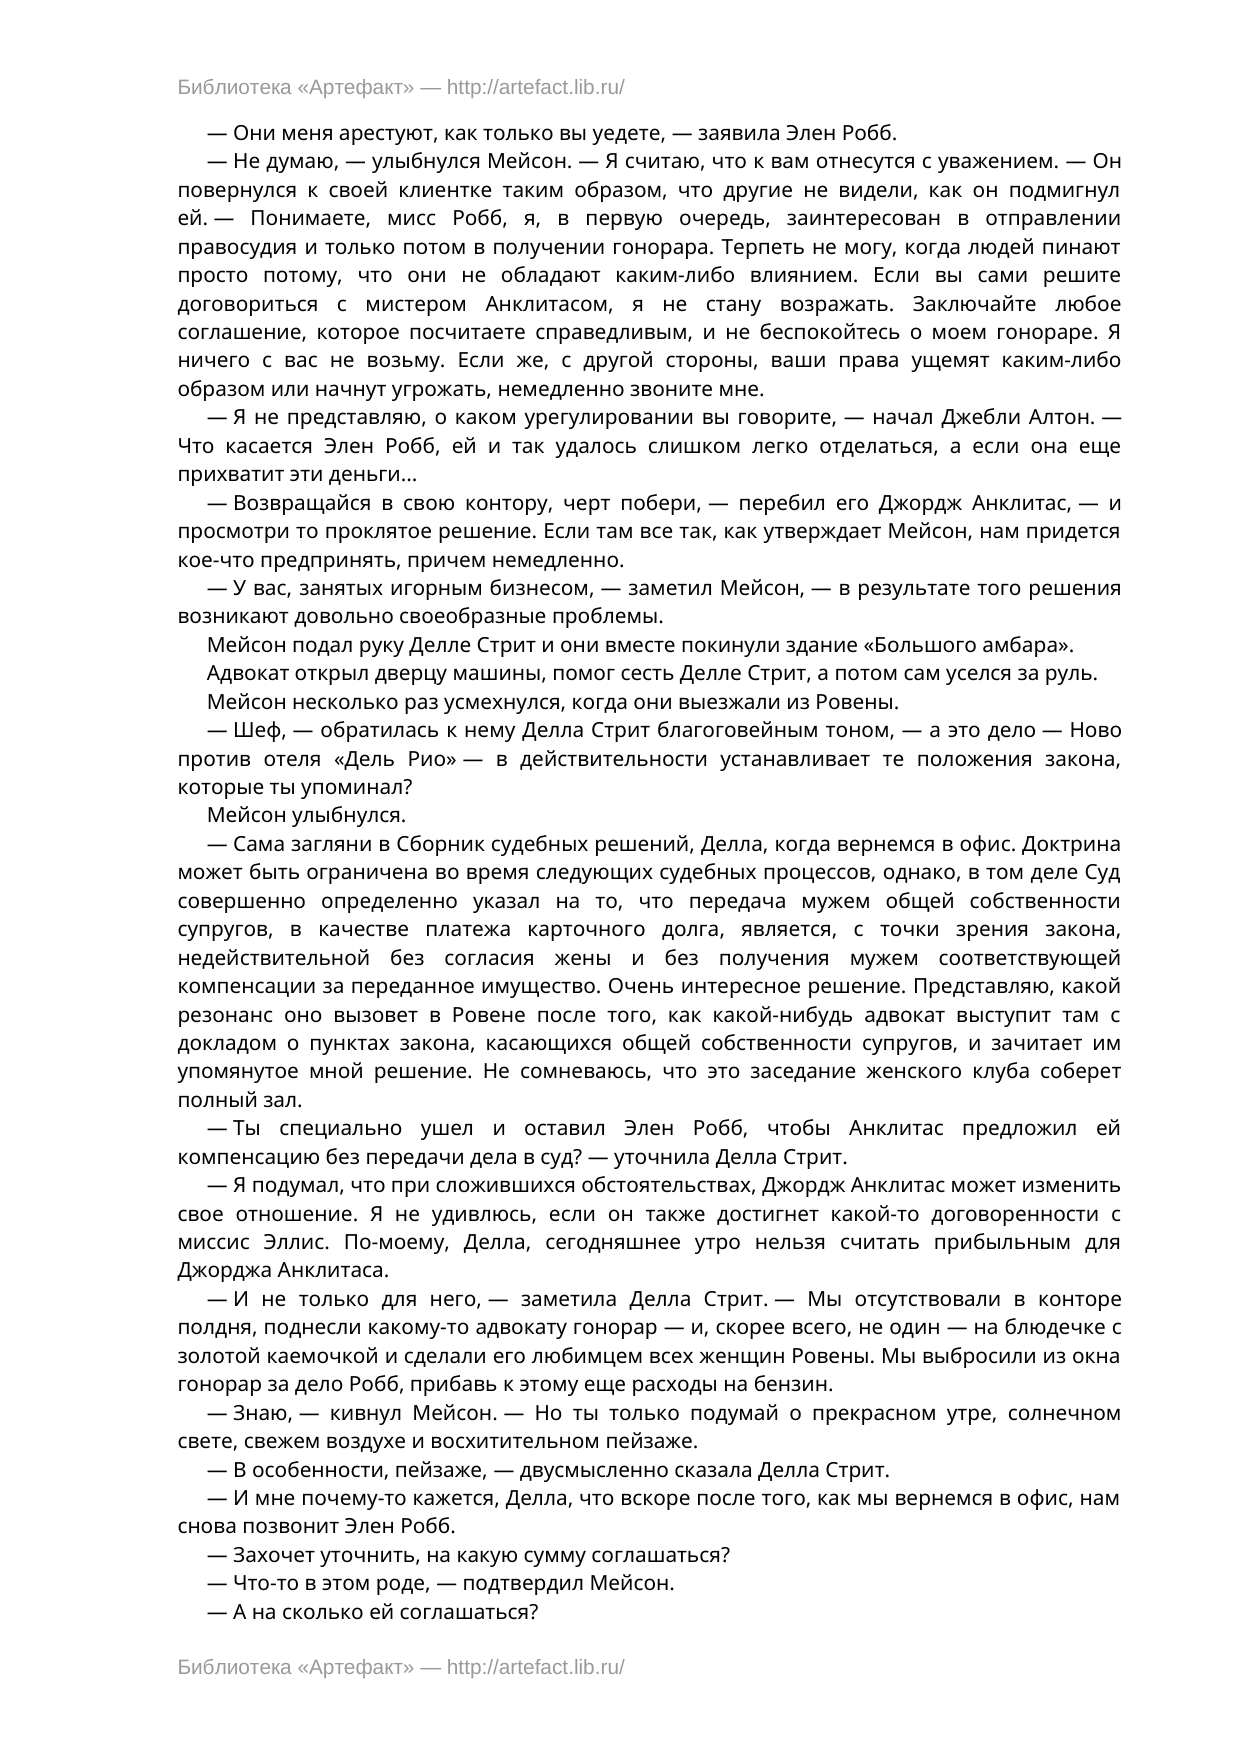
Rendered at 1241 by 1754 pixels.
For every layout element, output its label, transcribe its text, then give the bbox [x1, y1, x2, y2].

text Мейсон подал руку Делле Стрит и они вместе покинули здание «Большого амбара». [177, 630, 1122, 658]
text — И не только для него, — заметила Делла Стрит. — Мы отсутствовали в конторе полдня, поднесли какому-то адвокату гонорар — и, скорее всего, не один — на блюдечке с золотой каемочкой и сделали его любимцем всех женщин Ровены. Мы выбросили из окна гонорар за дело Робб, прибавь к этому еще расходы на бензин. [177, 1284, 1122, 1398]
text — У вас, занятых игорным бизнесом, — заметил Мейсон, — в результате того решения возникают довольно своеобразные проблемы. [177, 573, 1122, 630]
text — Они меня арестуют, как только вы уедете, — заявила Элен Робб. [177, 118, 1122, 147]
text — Что-то в этом роде, — подтвердил Мейсон. [177, 1568, 1122, 1597]
text — И мне почему-то кажется, Делла, что вскоре после того, как мы вернемся в офис, нам снова позвонит Элен Робб. [177, 1483, 1122, 1540]
text — Не думаю, — улыбнулся Мейсон. — Я считаю, что к вам отнесутся с уважением. — Он повернулся к своей клиентке таким образом, что другие не видели, как он подмигнул ей. — Понимаете, мисс Робб, я, в первую очередь, заинтересован в отправлении правосудия и только потом в получении гонорара. Терпеть не могу, когда людей пинают просто потому, что они не обладают каким-либо влиянием. Если вы сами решите договориться с мистером Анклитасом, я не стану возражать. Заключайте любое соглашение, которое посчитаете справедливым, и не беспокойтесь о моем гонораре. Я ничего с вас не возьму. Если же, с другой стороны, ваши права ущемят каким-либо образом или начнут угрожать, немедленно звоните мне. [177, 147, 1122, 402]
text — Я подумал, что при сложившихся обстоятельствах, Джордж Анклитас может изменить свое отношение. Я не удивлюсь, если он также достигнет какой-то договоренности с миссис Эллис. По-моему, Делла, сегодняшнее утро нельзя считать прибыльным для Джорджа Анклитаса. [177, 1170, 1122, 1284]
text — Возвращайся в свою контору, черт побери, — перебил его Джордж Анклитас, — и просмотри то проклятое решение. Если там все так, как утверждает Мейсон, нам придется кое-что предпринять, причем немедленно. [177, 488, 1122, 573]
text Мейсон улыбнулся. [177, 801, 1122, 829]
text Адвокат открыл дверцу машины, помог сесть Делле Стрит, а потом сам уселся за руль. [177, 658, 1122, 687]
text — Ты специально ушел и оставил Элен Робб, чтобы Анклитас предложил ей компенсацию без передачи дела в суд? — уточнила Делла Стрит. [177, 1113, 1122, 1170]
text — Знаю, — кивнул Мейсон. — Но ты только подумай о прекрасном утре, солнечном свете, свежем воздухе и восхитительном пейзаже. [177, 1398, 1122, 1455]
text — В особенности, пейзаже, — двусмысленно сказала Делла Стрит. [177, 1455, 1122, 1483]
text — Я не представляю, о каком урегулировании вы говорите, — начал Джебли Алтон. — Что касается Элен Робб, ей и так удалось слишком легко отделаться, а если она еще прихватит эти деньги... [177, 402, 1122, 488]
text — Захочет уточнить, на какую сумму соглашаться? [177, 1540, 1122, 1568]
text — Шеф, — обратилась к нему Делла Стрит благоговейным тоном, — а это дело — Ново против отеля «Дель Рио» — в действительности устанавливает те положения закона, которые ты упоминал? [177, 715, 1122, 801]
text Мейсон несколько раз усмехнулся, когда они выезжали из Ровены. [177, 687, 1122, 715]
text — А на сколько ей соглашаться? [177, 1597, 1122, 1625]
text — Сама загляни в Сборник судебных решений, Делла, когда вернемся в офис. Доктрина может быть ограничена во время следующих судебных процессов, однако, в том деле Суд совершенно определенно указал на то, что передача мужем общей собственности супругов, в качестве платежа карточного долга, является, с точки зрения закона, недействительной без согласия жены и без получения мужем соответствующей компенсации за переданное имущество. Очень интересное решение. Представляю, какой резонанс оно вызовет в Ровене после того, как какой-нибудь адвокат выступит там с докладом о пунктах закона, касающихся общей собственности супругов, и зачитает им упомянутое мной решение. Не сомневаюсь, что это заседание женского клуба соберет полный зал. [177, 829, 1122, 1113]
